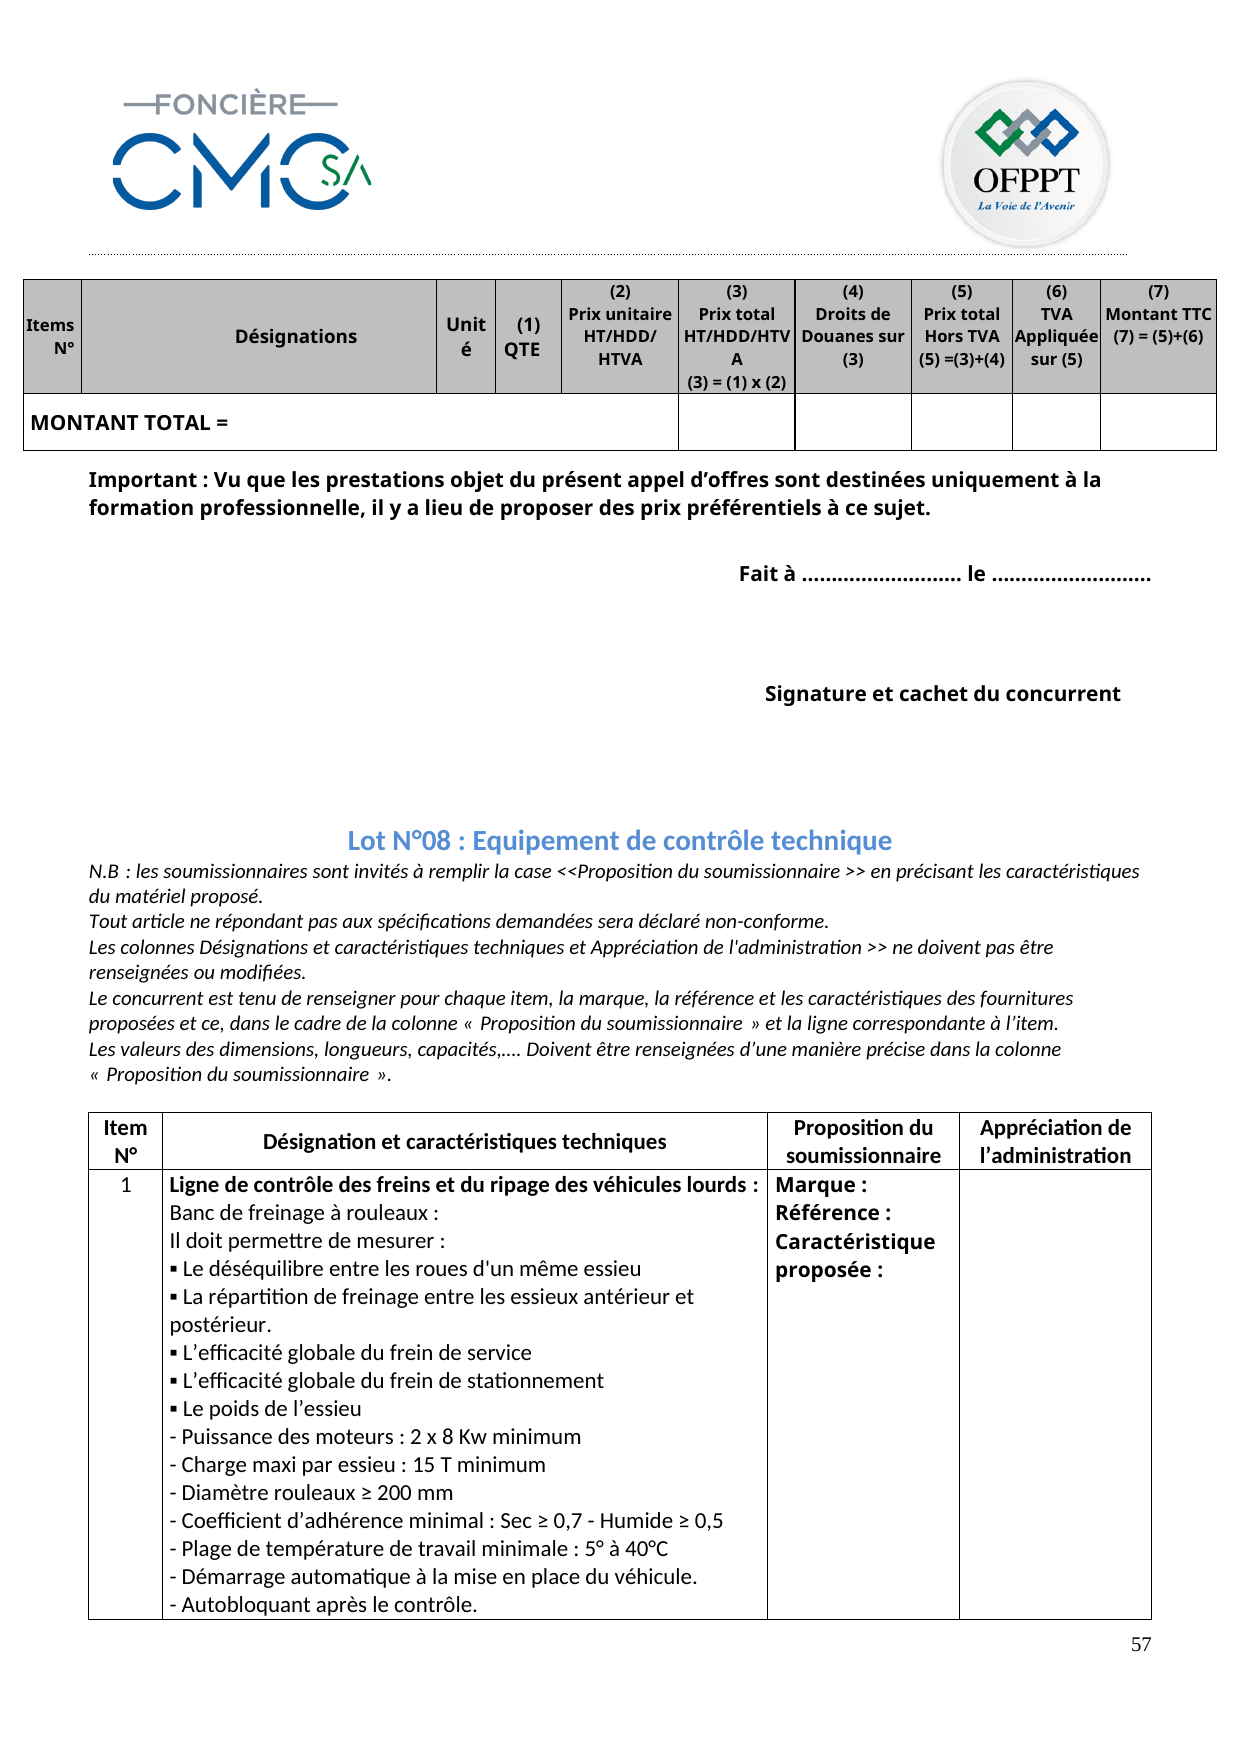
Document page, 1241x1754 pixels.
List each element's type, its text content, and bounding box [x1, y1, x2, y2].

table_header (1) QTE [496, 280, 561, 393]
table_cell [1101, 394, 1216, 450]
table_header Désignations [82, 280, 436, 393]
table_cell [1013, 394, 1100, 450]
text N.B : les soumissionnaires sont invités à remplir la case <<Proposition du soumissionnaire >> en précisant les caractéristiques du matériel proposé. [89, 858, 1152, 909]
table_cell [960, 1170, 1151, 1618]
table_header Proposition du soumissionnaire [768, 1113, 959, 1169]
text Important : Vu que les prestations objet du présent appel d’offres sont destinées uniquement à la formation professionnelle, il y a lieu de proposer des prix préférentiels à ce sujet. [89, 465, 1152, 522]
table_cell [796, 394, 911, 450]
text Signature et cachet du concurrent [89, 679, 1152, 707]
table_header (3) Prix total HT/HDD/HTVA (3) = (1) x (2) [679, 280, 794, 393]
table_header (6) TVA Appliquée sur (5) [1013, 280, 1100, 393]
text Tout article ne répondant pas aux spécifications demandées sera déclaré non-conforme. [89, 909, 1152, 934]
table_header Unité [437, 280, 495, 393]
text Fait à ……………………… le ……………………… [89, 559, 1152, 588]
table_header Désignation et caractéristiques techniques [163, 1113, 767, 1169]
table_cell Marque : Référence : Caractéristique proposée : [768, 1170, 959, 1618]
table_cell 1 [89, 1170, 162, 1618]
table_header (2) Prix unitaire HT/HDD/HTVA [562, 280, 678, 393]
text Les colonnes Désignations et caractéristiques techniques et Appréciation de l'administration >> ne doivent pas être renseignées ou modifiées. [89, 934, 1152, 985]
table_header Items N° [24, 280, 81, 393]
table_cell [679, 394, 794, 450]
table_header (4) Droits de Douanes sur (3) [796, 280, 911, 393]
table_header (5) Prix total Hors TVA (5) =(3)+(4) [912, 280, 1012, 393]
table_cell MONTANT TOTAL = [24, 394, 678, 450]
table_header Appréciation de l’administration [960, 1113, 1151, 1169]
picture [112, 88, 372, 210]
text Lot N°08 : Equipement de contrôle technique [89, 822, 1152, 858]
table_cell [912, 394, 1012, 450]
text Les valeurs des dimensions, longueurs, capacités,…. Doivent être renseignées d’une manière précise dans la colonne « Proposition du soumissionnaire ». [89, 1036, 1152, 1087]
picture [935, 73, 1116, 254]
table_header Item N° [89, 1113, 162, 1169]
text Le concurrent est tenu de renseigner pour chaque item, la marque, la référence et les caractéristiques des fournitures proposées et ce, dans le cadre de la colonne « Proposition du soumissionnaire » et la ligne correspondante à l’item. [89, 985, 1152, 1036]
table_header (7) Montant TTC (7) = (5)+(6) [1101, 280, 1216, 393]
